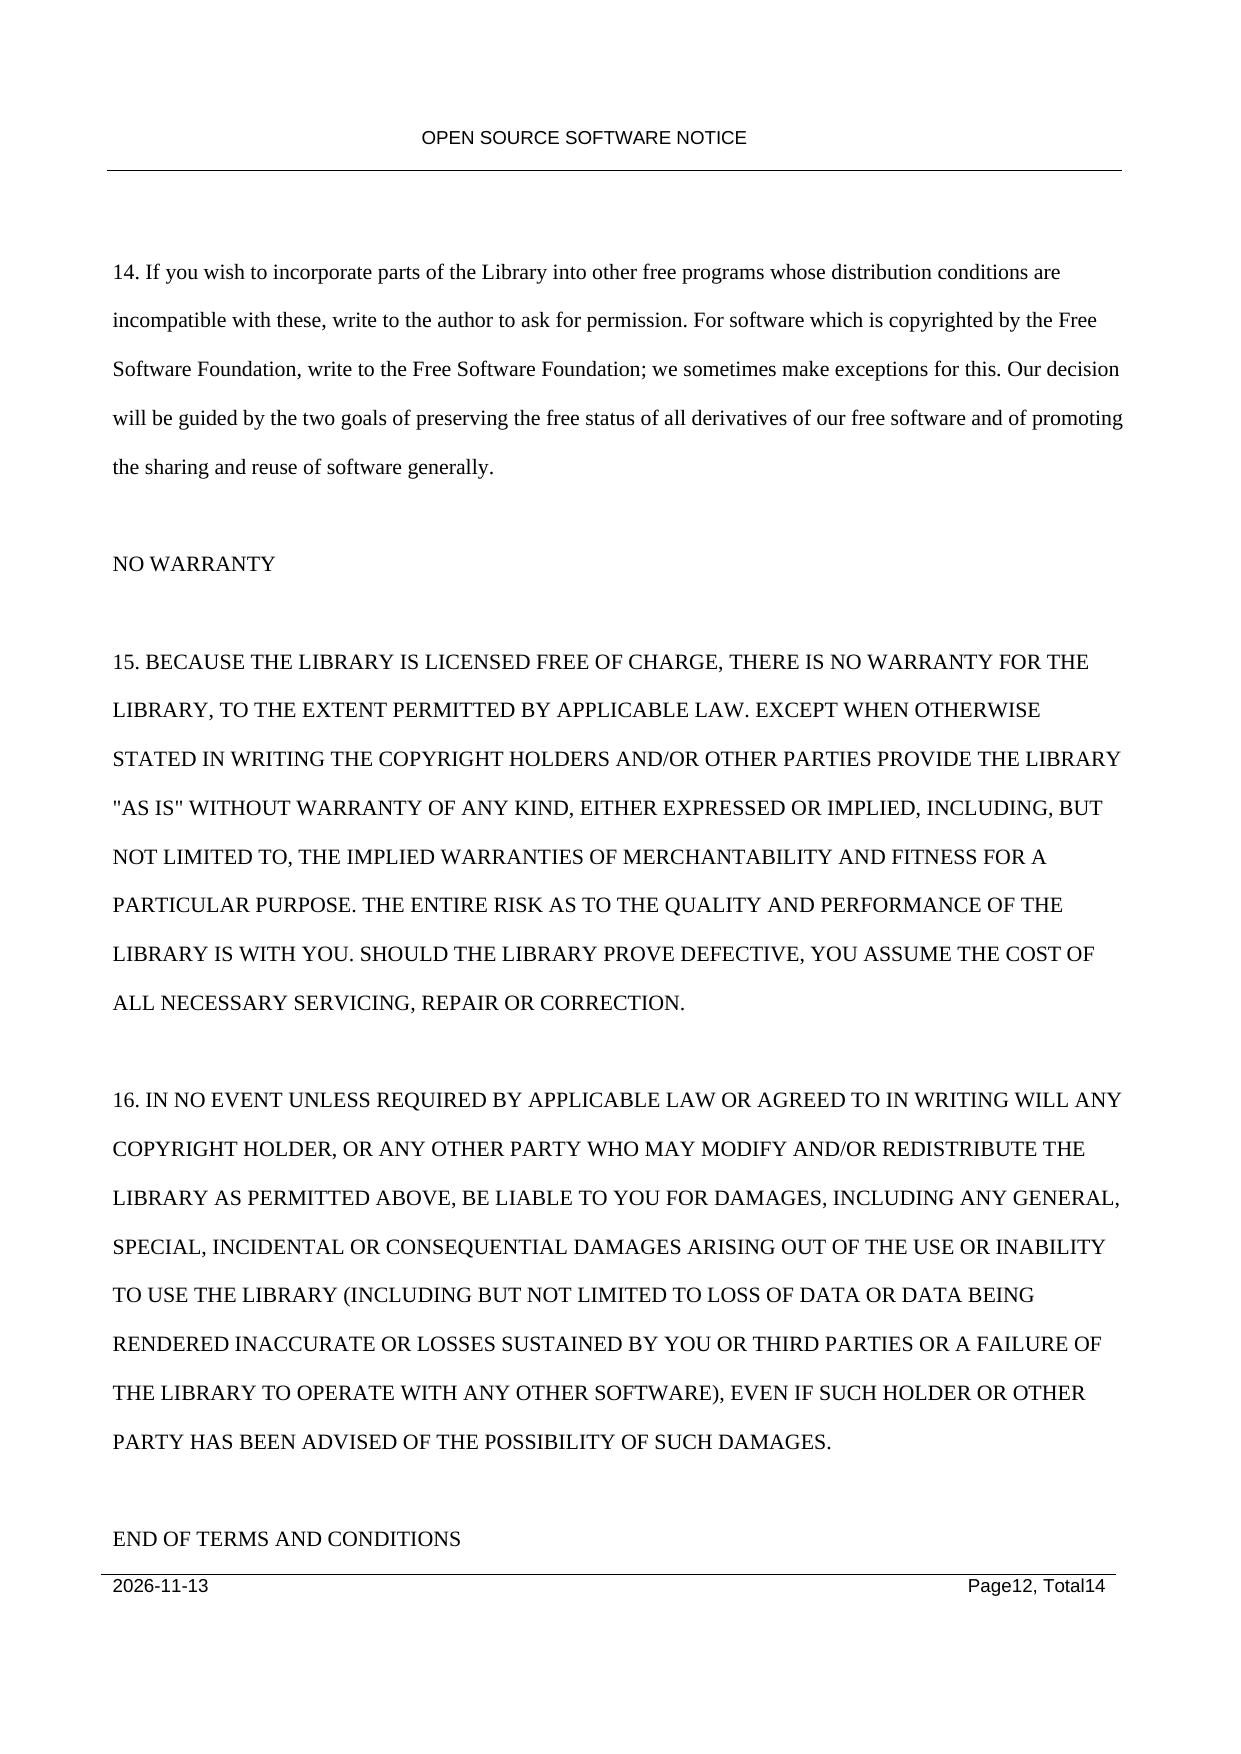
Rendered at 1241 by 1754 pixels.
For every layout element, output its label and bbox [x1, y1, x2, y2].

text [112, 206, 1128, 1555]
